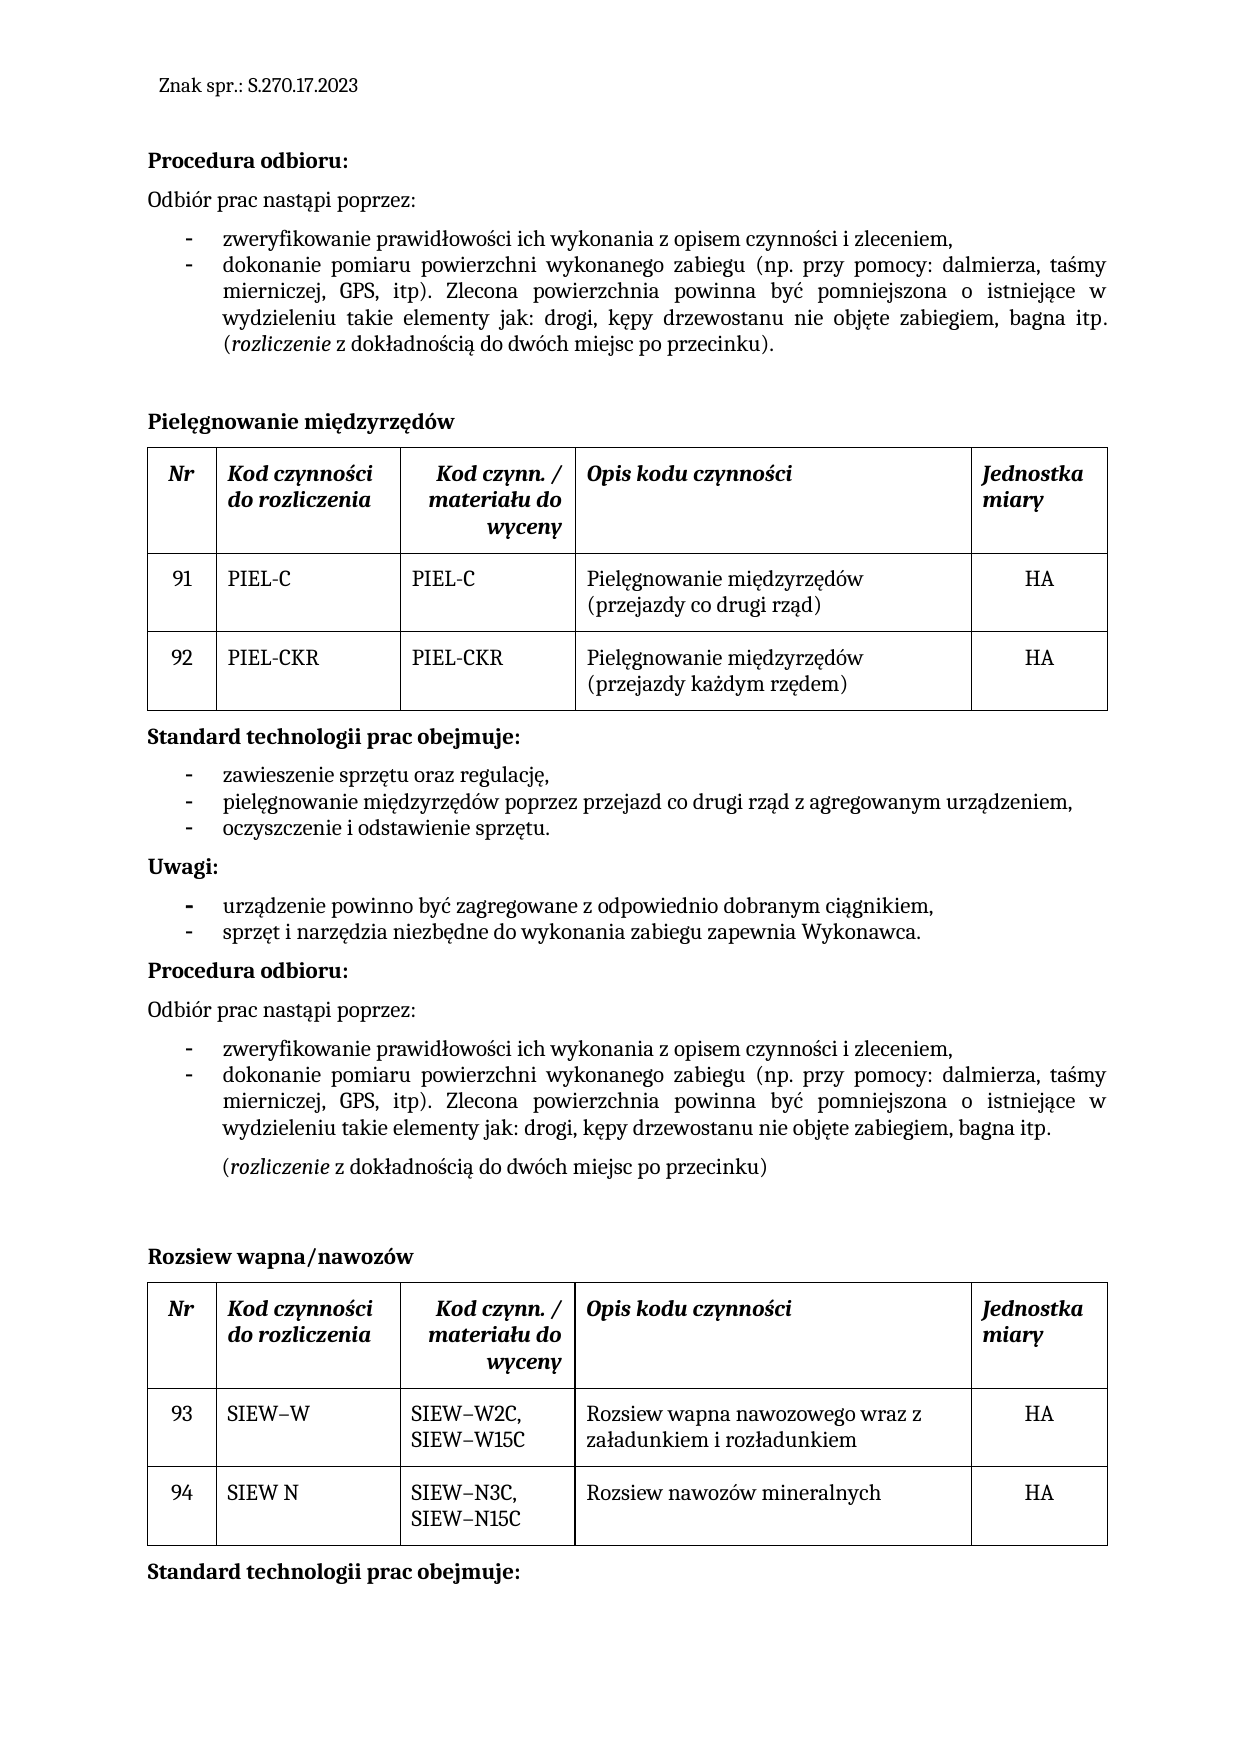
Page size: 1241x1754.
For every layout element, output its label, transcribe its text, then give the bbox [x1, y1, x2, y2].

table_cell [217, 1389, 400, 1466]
text Odbiór prac nastąpi poprzez: [148, 997, 1107, 1023]
list sprzęt i narzędzia niezbędne do wykonania zabiegu zapewnia Wykonawca. [185, 919, 1107, 945]
list pielęgnowanie międzyrzędów poprzez przejazd co drugi rząd z agregowanym urządzeniem, [185, 789, 1107, 815]
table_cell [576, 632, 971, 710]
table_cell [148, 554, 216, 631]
text Procedura odbioru: [148, 148, 1107, 174]
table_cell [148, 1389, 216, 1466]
text Pielęgnowanie międzyrzędów [148, 408, 1107, 435]
text Uwagi: [148, 854, 1107, 880]
text Procedura odbioru: [148, 958, 1107, 984]
text Rozsiew wapna/nawozów [148, 1243, 1107, 1270]
text Odbiór prac nastąpi poprzez: [148, 186, 1107, 213]
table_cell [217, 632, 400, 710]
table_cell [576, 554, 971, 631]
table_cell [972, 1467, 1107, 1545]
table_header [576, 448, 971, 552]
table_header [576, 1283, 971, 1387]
list urządzenie powinno być zagregowane z odpowiednio dobranym ciągnikiem, [185, 893, 1107, 919]
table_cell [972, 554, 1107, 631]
list zawieszenie sprzętu oraz regulację, [185, 762, 1107, 789]
text Standard technologii prac obejmuje: [148, 1558, 1107, 1585]
list zweryfikowanie prawidłowości ich wykonania z opisem czynności i zleceniem, [185, 225, 1107, 252]
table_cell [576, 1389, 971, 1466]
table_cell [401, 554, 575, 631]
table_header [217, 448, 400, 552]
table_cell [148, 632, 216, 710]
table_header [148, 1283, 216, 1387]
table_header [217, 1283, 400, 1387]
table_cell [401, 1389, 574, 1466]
text (rozliczenie z dokładnością do dwóch miejsc po przecinku) [148, 1153, 1107, 1180]
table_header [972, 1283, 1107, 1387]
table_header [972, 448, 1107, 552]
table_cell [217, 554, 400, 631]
list dokonanie pomiaru powierzchni wykonanego zabiegu (np. przy pomocy: dalmierza, taśmy mierniczej, GPS, itp). Zlecona powierzchnia powinna być pomniejszona o istniejące w wydzieleniu takie elementy jak: drogi, kępy drzewostanu nie objęte zabiegiem, bagna itp. [185, 1062, 1107, 1141]
list dokonanie pomiaru powierzchni wykonanego zabiegu (np. przy pomocy: dalmierza, taśmy mierniczej, GPS, itp). Zlecona powierzchnia powinna być pomniejszona o istniejące w wydzieleniu takie elementy jak: drogi, kępy drzewostanu nie objęte zabiegiem, bagna itp. (rozliczenie z dokładnością do dwóch miejsc po przecinku). [185, 252, 1107, 357]
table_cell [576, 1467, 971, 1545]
list oczyszczenie i odstawienie sprzętu. [185, 815, 1107, 841]
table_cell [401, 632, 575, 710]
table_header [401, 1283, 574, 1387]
list zweryfikowanie prawidłowości ich wykonania z opisem czynności i zleceniem, [185, 1036, 1107, 1062]
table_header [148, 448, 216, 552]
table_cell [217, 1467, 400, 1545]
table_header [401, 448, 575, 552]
text Standard technologii prac obejmuje: [148, 723, 1107, 750]
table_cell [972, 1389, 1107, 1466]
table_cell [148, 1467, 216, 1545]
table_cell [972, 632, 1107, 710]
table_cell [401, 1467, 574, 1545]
